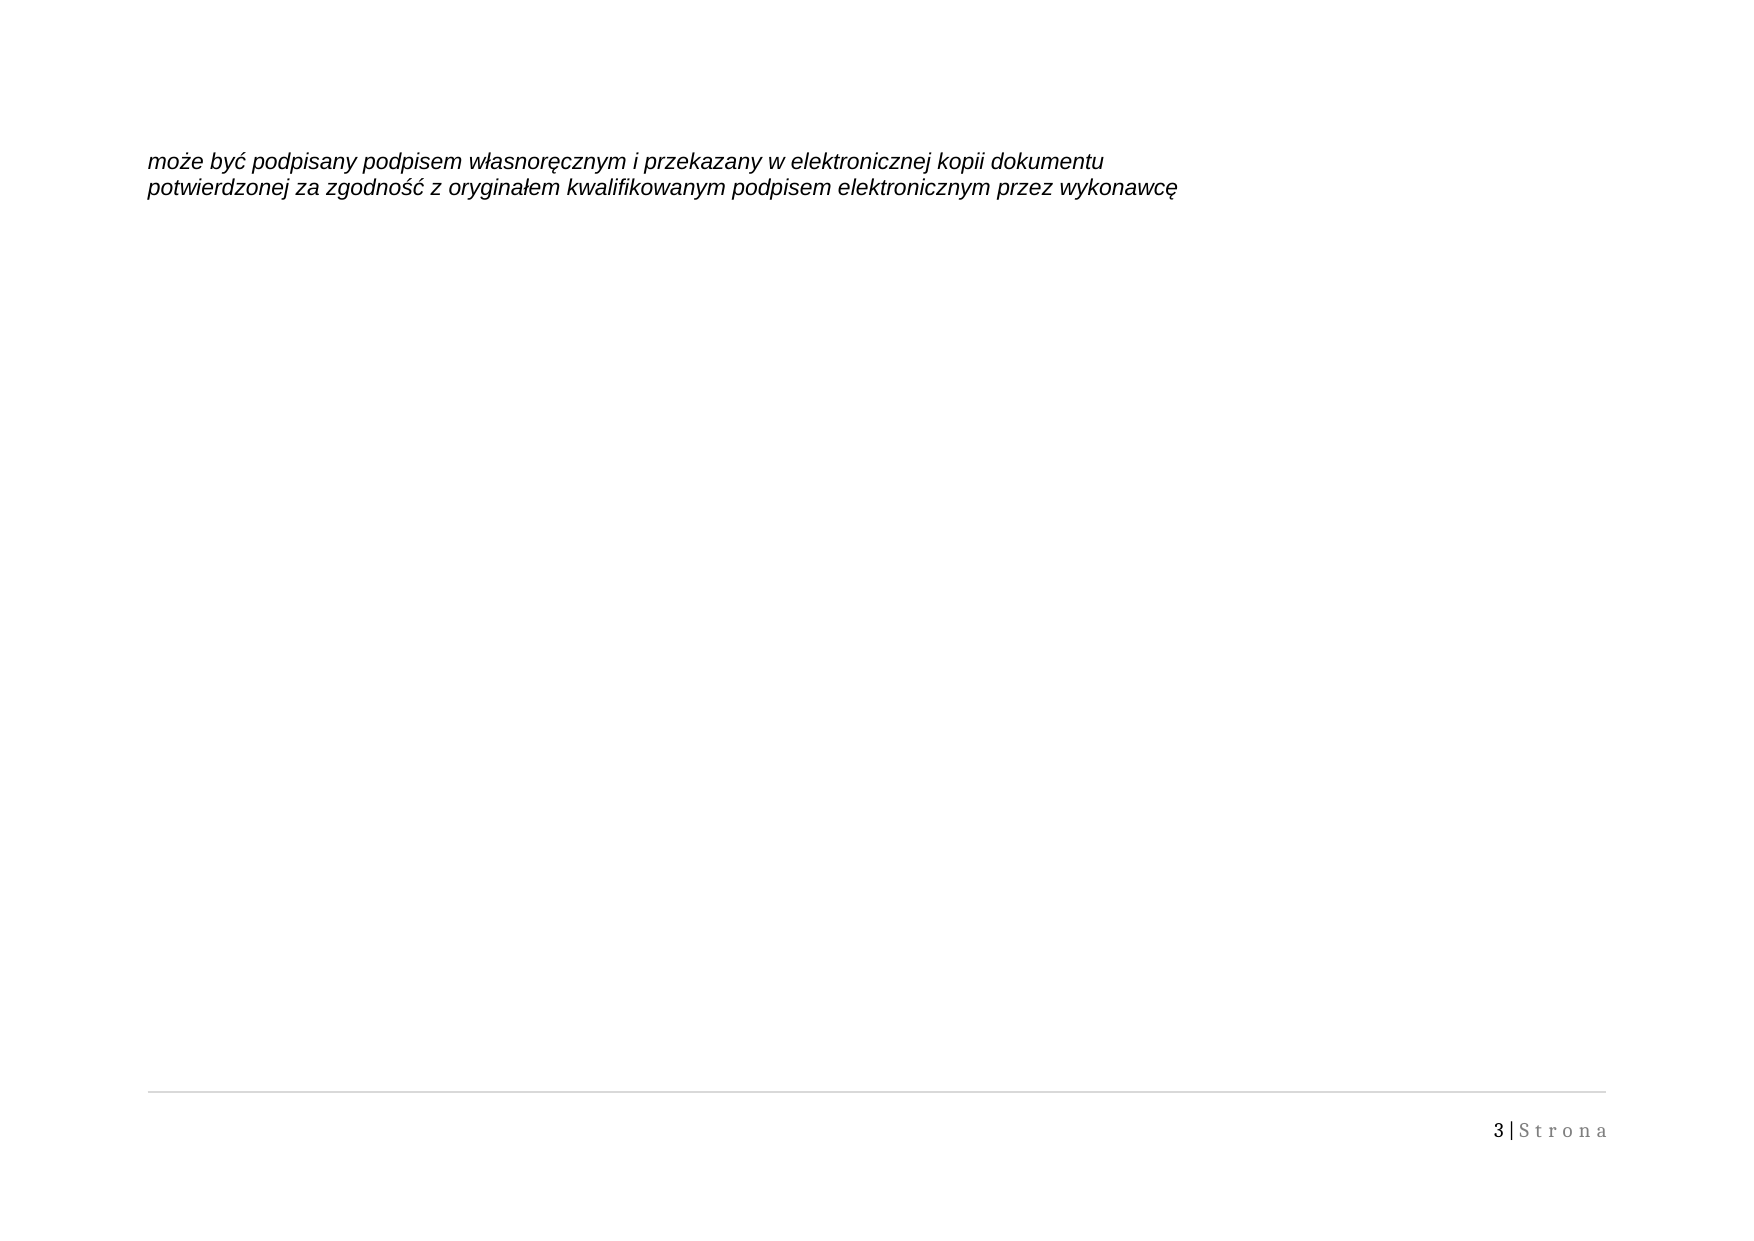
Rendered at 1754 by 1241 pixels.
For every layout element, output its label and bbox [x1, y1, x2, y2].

text [148, 148, 1606, 200]
